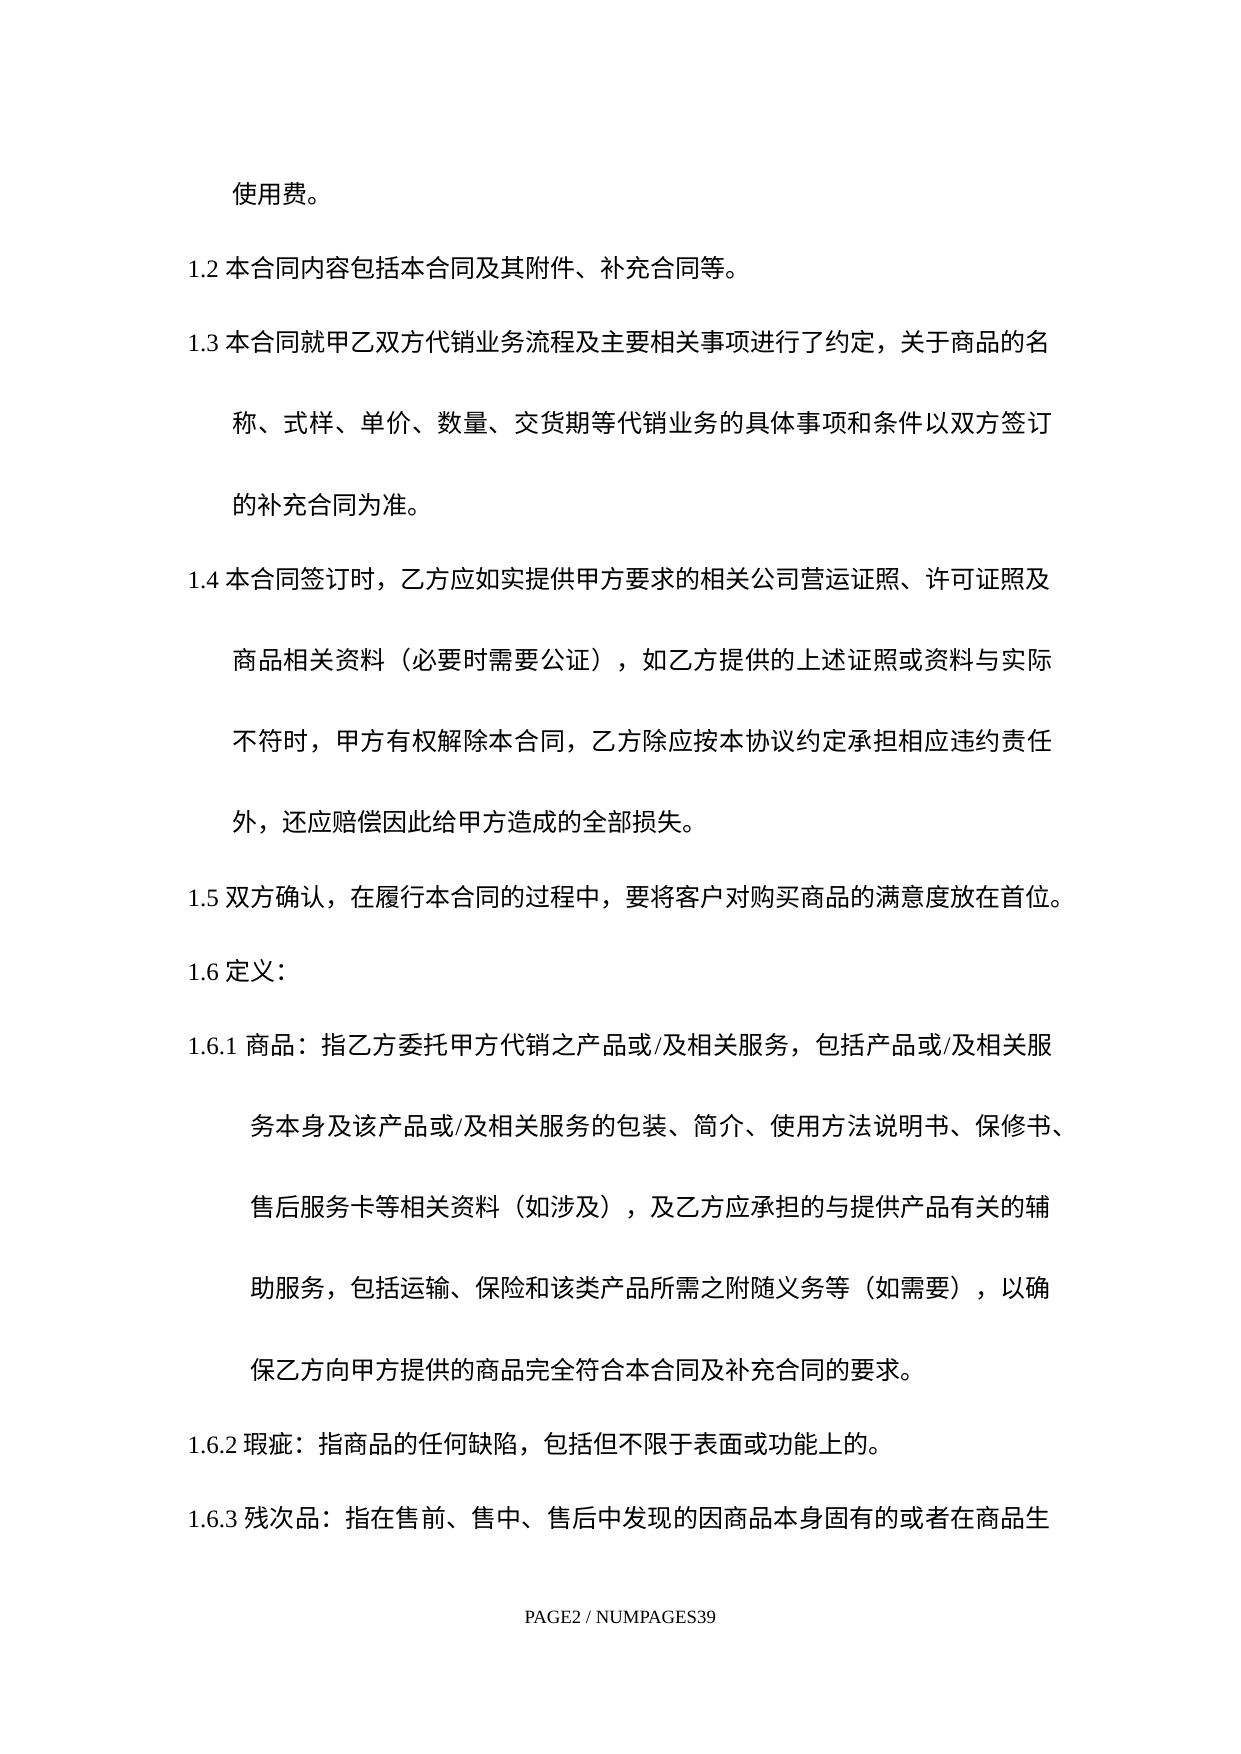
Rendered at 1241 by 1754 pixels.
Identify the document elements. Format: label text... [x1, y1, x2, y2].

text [187, 160, 1053, 225]
text 1.5 双方确认，在履行本合同的过程中，要将客户对购买商品的满意度放在首位。 [187, 863, 1053, 928]
text 1.2 本合同内容包括本合同及其附件、补充合同等。 [187, 234, 1053, 299]
text 1.6 定义： [187, 937, 1053, 1002]
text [187, 1484, 1053, 1549]
text 1.6.2 瑕疵：指商品的任何缺陷，包括但不限于表面或功能上的。 [187, 1410, 1053, 1475]
text 1.3 本合同就甲乙双方代销业务流程及主要相关事项进行了约定，关于商品的名称、式样、单价、数量、交货期等代销业务的具体事项和条件以双方签订的补充合同为准。 [187, 308, 1053, 536]
text 1.6.1 商品：指乙方委托甲方代销之产品或/及相关服务，包括产品或/及相关服务本身及该产品或/及相关服务的包装、简介、使用方法说明书、保修书、售后服务卡等相关资料（如涉及），及乙方应承担的与提供产品有关的辅助服务，包括运输、保险和该类产品所需之附随义务等（如需要），以确保乙方向甲方提供的商品完全符合本合同及补充合同的要求。 [187, 1011, 1053, 1401]
text 1.4 本合同签订时，乙方应如实提供甲方要求的相关公司营运证照、许可证照及商品相关资料（必要时需要公证），如乙方提供的上述证照或资料与实际不符时，甲方有权解除本合同，乙方除应按本协议约定承担相应违约责任外，还应赔偿因此给甲方造成的全部损失。 [187, 545, 1053, 853]
